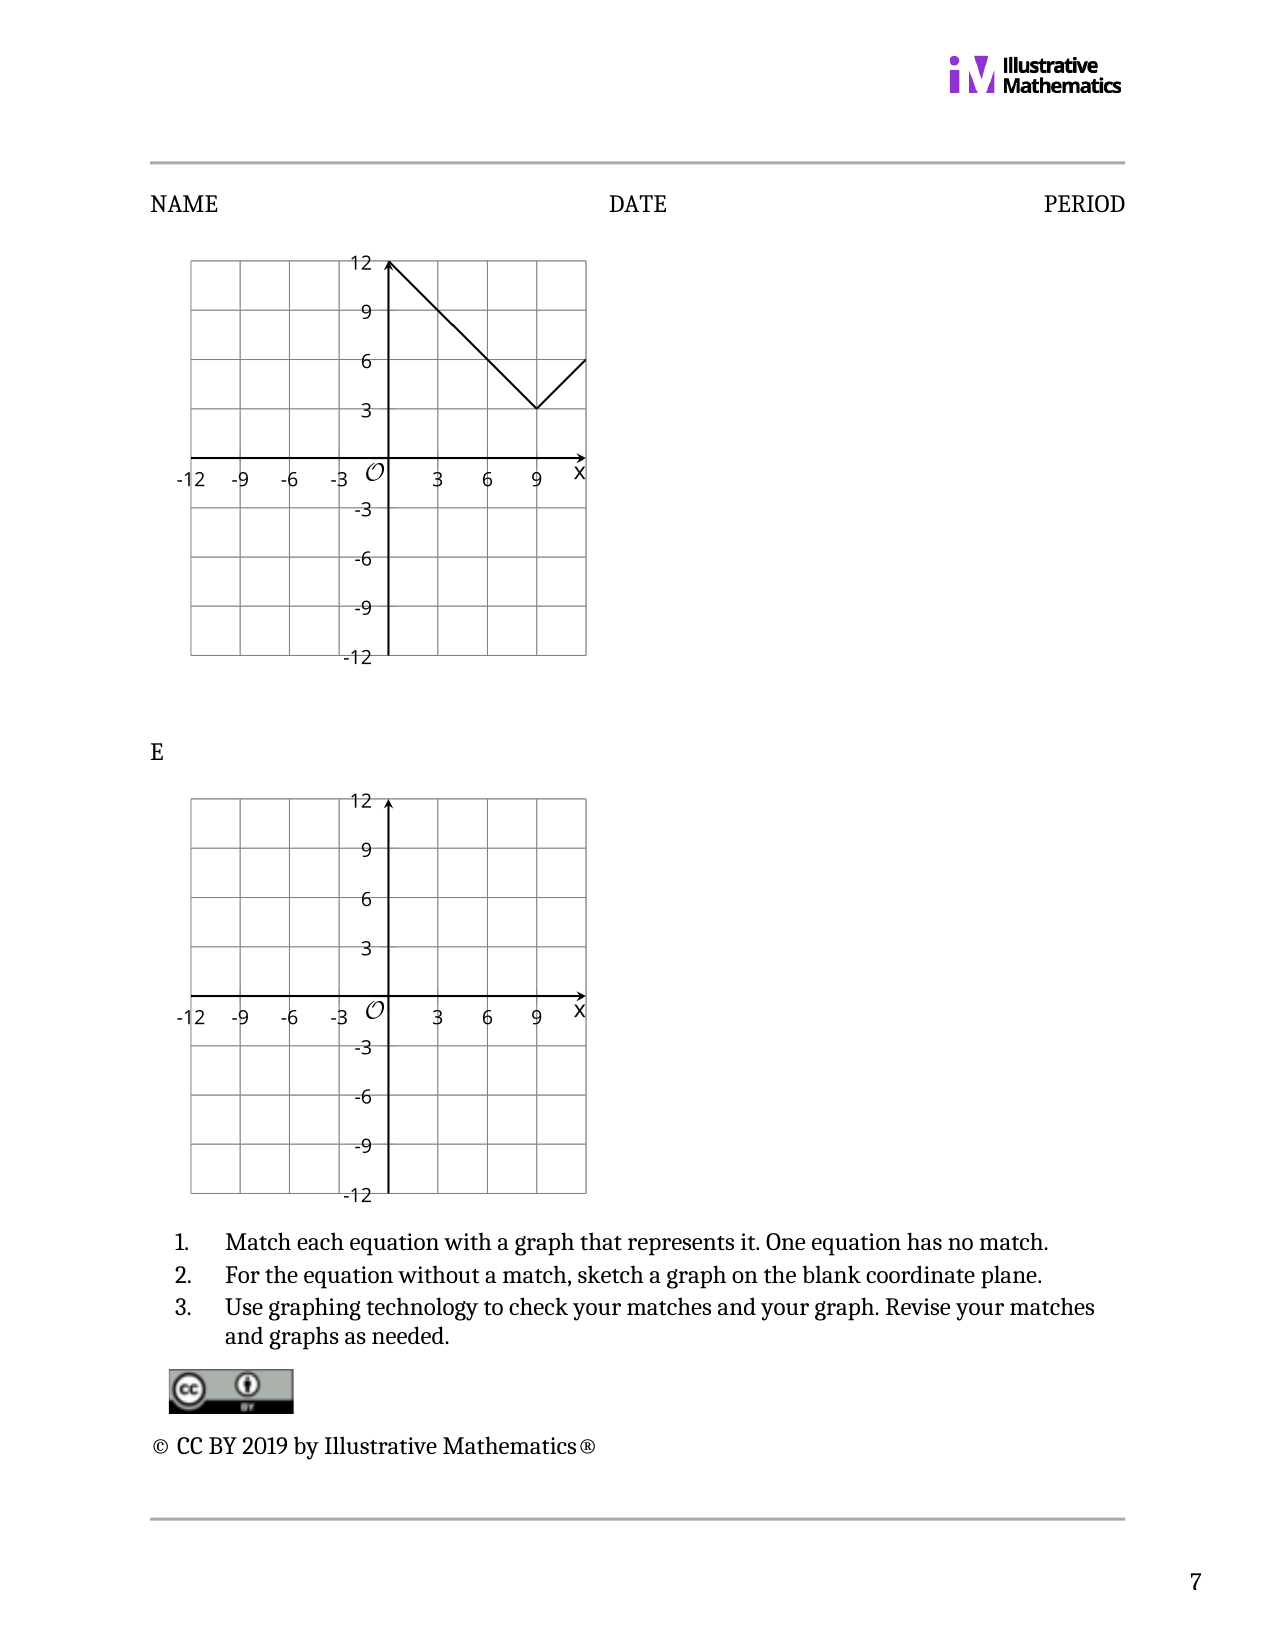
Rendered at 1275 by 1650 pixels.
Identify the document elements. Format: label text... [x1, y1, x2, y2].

text E [150, 738, 1125, 767]
picture [168, 1369, 294, 1414]
picture [168, 785, 594, 1210]
text © CC BY 2019 by Illustrative Mathematics® [150, 1432, 1125, 1461]
list Use graphing technology to check your matches and your graph. Revise your matches and graphs as needed. [175, 1293, 1125, 1351]
list For the equation without a match, sketch a graph on the blank coordinate plane. [175, 1261, 1125, 1289]
picture [949, 55, 1121, 93]
list Match each equation with a graph that represents it. One equation has no match. [175, 1228, 1125, 1257]
picture [168, 247, 594, 672]
